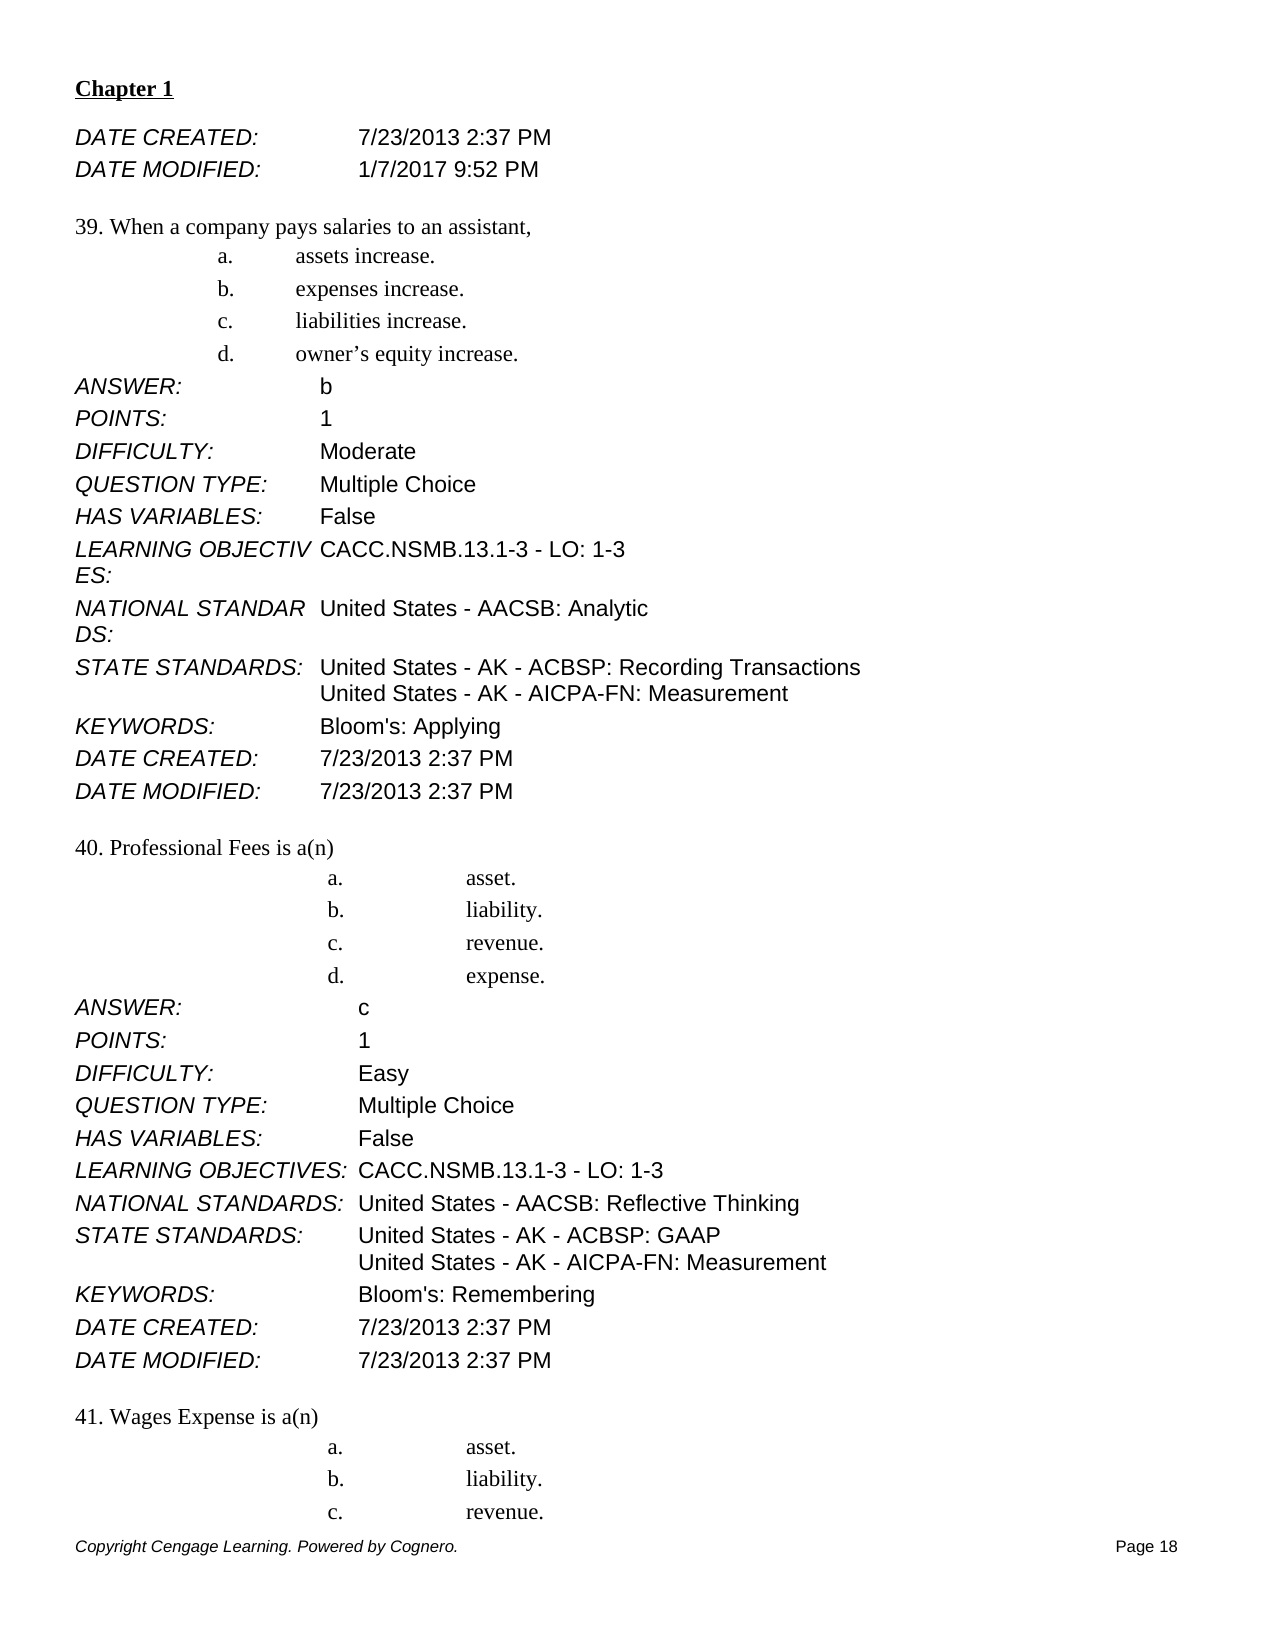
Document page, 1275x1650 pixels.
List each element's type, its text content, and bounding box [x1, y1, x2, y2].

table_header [75, 1403, 1200, 1527]
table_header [75, 121, 1200, 186]
table_header 40. Professional Fees is a(n) [75, 834, 1200, 1376]
table_header 39. When a company pays salaries to an assistant, [75, 213, 1200, 807]
